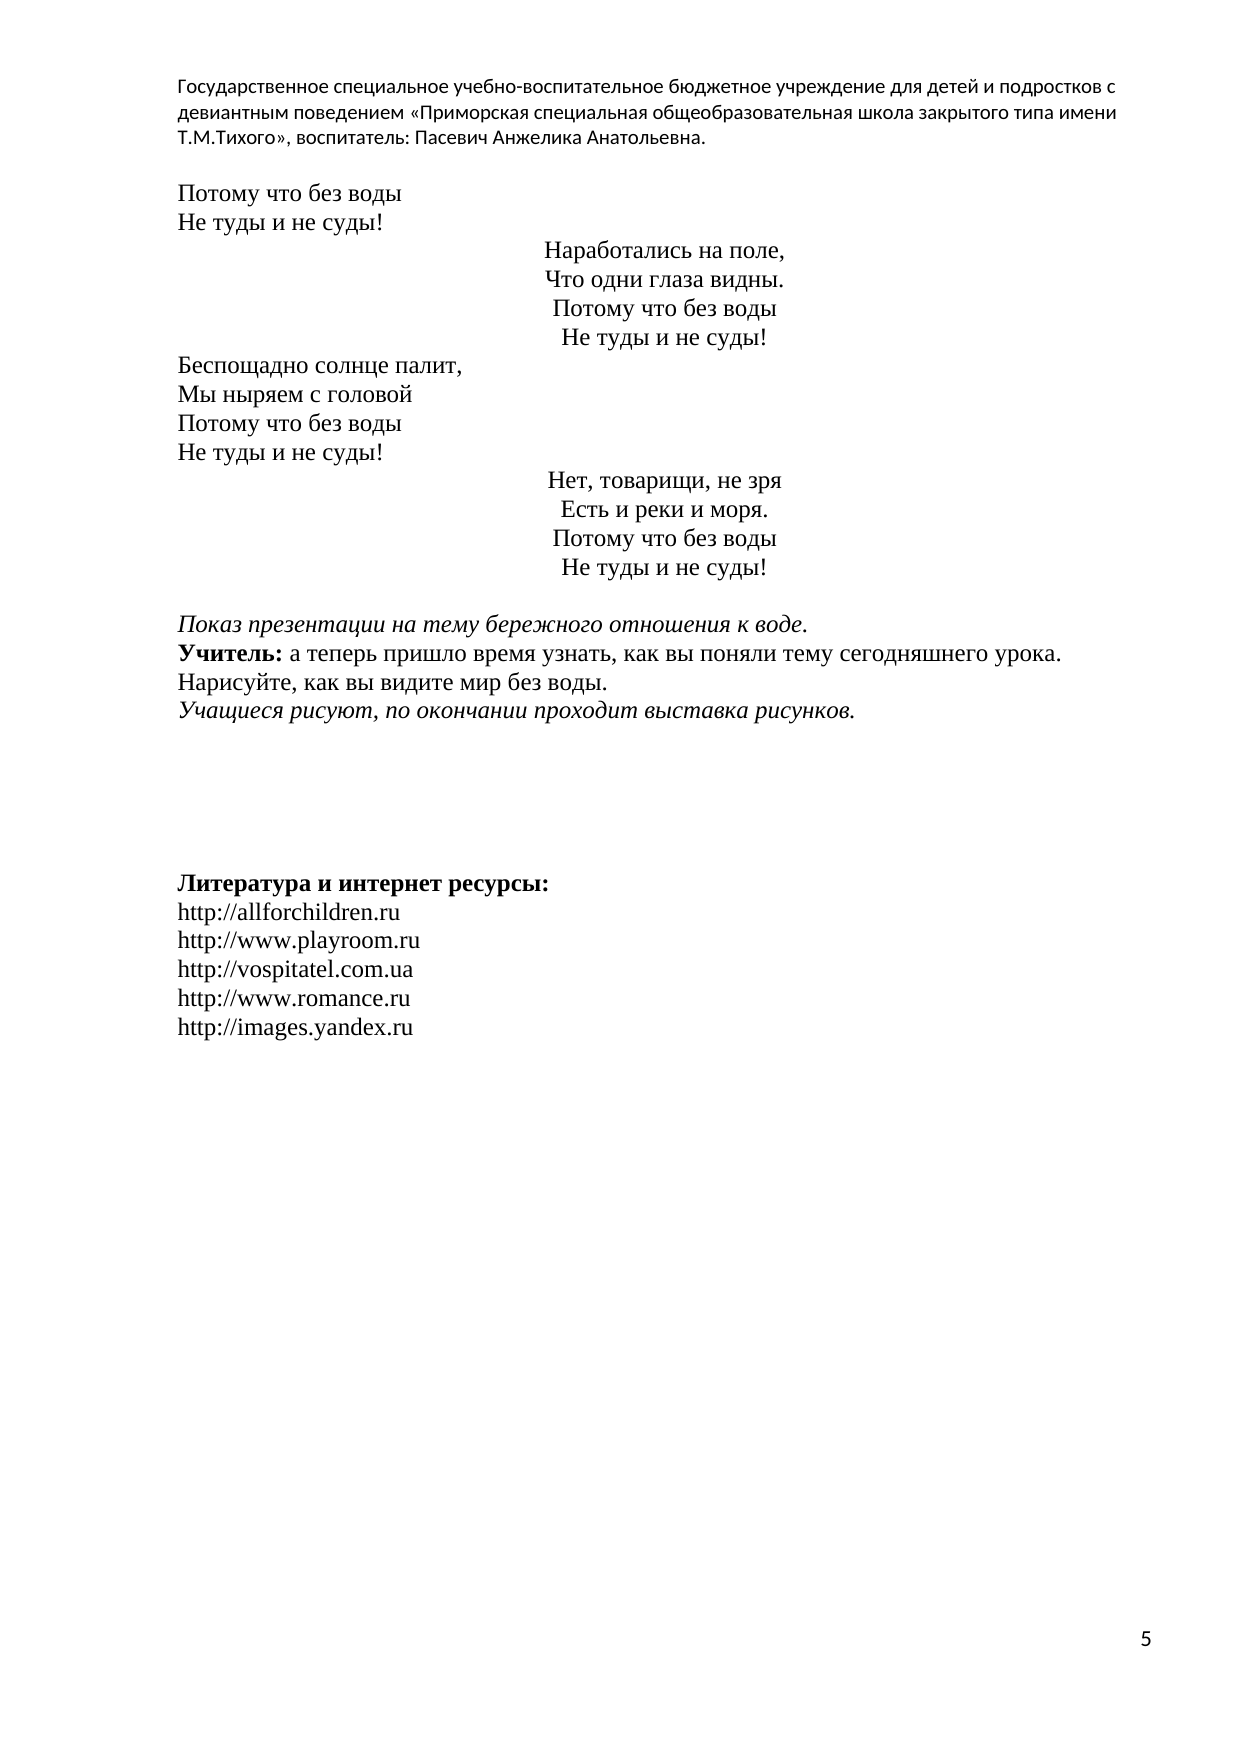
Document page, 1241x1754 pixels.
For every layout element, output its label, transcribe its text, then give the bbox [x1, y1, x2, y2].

text Потому что без воды [177, 523, 1152, 552]
text http://vospitatel.com.ua [177, 954, 1152, 983]
text Что одни глаза видны. [177, 264, 1152, 293]
text Показ презентации на тему бережного отношения к воде. [177, 609, 1152, 638]
text Учащиеся рисуют, по окончании проходит выставка рисунков. [177, 696, 1152, 724]
text http://www.playroom.ru [177, 926, 1152, 954]
text Не туды и не суды! [177, 437, 1152, 466]
text Потому что без воды [177, 178, 1152, 207]
text Нет, товарищи, не зря [177, 466, 1152, 494]
text Потому что без воды [177, 293, 1152, 322]
text Литература и интернет ресурсы: [177, 868, 1152, 897]
text Не туды и не суды! [177, 552, 1152, 581]
text http://www.romance.ru [177, 983, 1152, 1012]
text Потому что без воды [177, 408, 1152, 437]
text http://allforchildren.ru [177, 897, 1152, 926]
text http://images.yandex.ru [177, 1012, 1152, 1041]
text Беспощадно солнце палит, [177, 351, 1152, 379]
text Не туды и не суды! [177, 322, 1152, 351]
text Есть и реки и моря. [177, 494, 1152, 523]
text Наработались на поле, [177, 236, 1152, 264]
text Не туды и не суды! [177, 207, 1152, 236]
text Учитель: а теперь пришло время узнать, как вы поняли тему сегодняшнего урока. Нарисуйте, как вы видите мир без воды. [177, 638, 1152, 696]
text Мы ныряем с головой [177, 379, 1152, 408]
